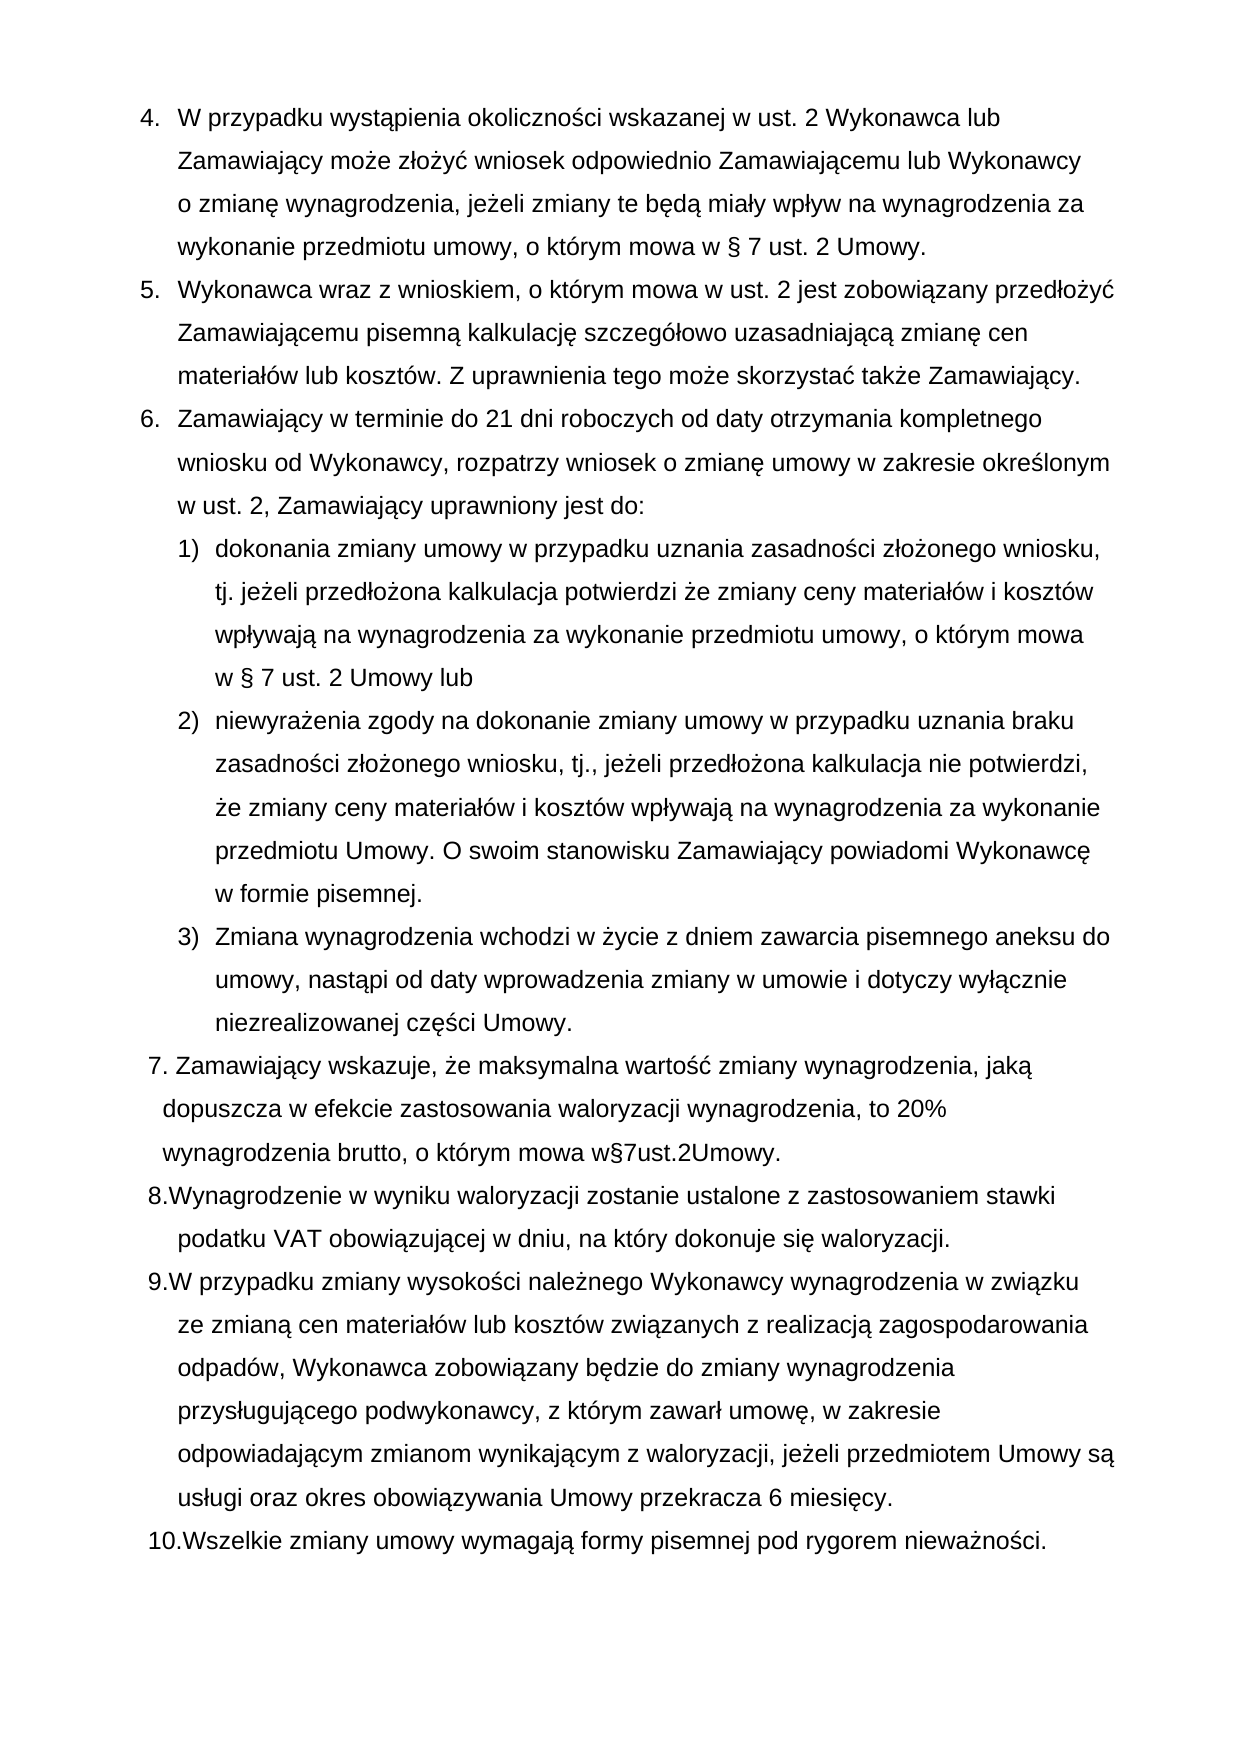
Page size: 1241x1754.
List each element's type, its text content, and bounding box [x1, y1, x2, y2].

list Zmiana wynagrodzenia wchodzi w życie z dniem zawarcia pisemnego aneksu do umowy, nastąpi od daty wprowadzenia zmiany w umowie i dotyczy wyłącznie niezrealizowanej części Umowy. [177, 922, 1122, 1037]
text 7. Zamawiający wskazuje, że maksymalna wartość zmiany wynagrodzenia, jaką dopuszcza w efekcie zastosowania waloryzacji wynagrodzenia, to 20% wynagrodzenia brutto, o którym mowa w§7ust.2Umowy. [148, 1051, 1122, 1166]
list dokonania zmiany umowy w przypadku uznania zasadności złożonego wniosku, tj. jeżeli przedłożona kalkulacja potwierdzi że zmiany ceny materiałów i kosztów wpływają na wynagrodzenia za wykonanie przedmiotu umowy, o którym mowa w § 7 ust. 2 Umowy lub [177, 534, 1122, 692]
list Zamawiający w terminie do 21 dni roboczych od daty otrzymania kompletnego wniosku od Wykonawcy, rozpatrzy wniosek o zmianę umowy w zakresie określonym w ust. 2, Zamawiający uprawniony jest do: [140, 404, 1122, 519]
text 10.Wszelkie zmiany umowy wymagają formy pisemnej pod rygorem nieważności. [148, 1526, 1122, 1554]
list W przypadku wystąpienia okoliczności wskazanej w ust. 2 Wykonawca lub Zamawiający może złożyć wniosek odpowiednio Zamawiającemu lub Wykonawcy o zmianę wynagrodzenia, jeżeli zmiany te będą miały wpływ na wynagrodzenia za wykonanie przedmiotu umowy, o którym mowa w § 7 ust. 2 Umowy. [140, 102, 1122, 261]
list niewyrażenia zgody na dokonanie zmiany umowy w przypadku uznania braku zasadności złożonego wniosku, tj., jeżeli przedłożona kalkulacja nie potwierdzi, że zmiany ceny materiałów i kosztów wpływają na wynagrodzenia za wykonanie przedmiotu Umowy. O swoim stanowisku Zamawiający powiadomi Wykonawcę w formie pisemnej. [177, 706, 1122, 907]
list Wykonawca wraz z wnioskiem, o którym mowa w ust. 2 jest zobowiązany przedłożyć Zamawiającemu pisemną kalkulację szczegółowo uzasadniającą zmianę cen materiałów lub kosztów. Z uprawnienia tego może skorzystać także Zamawiający. [140, 275, 1122, 390]
text 9.W przypadku zmiany wysokości należnego Wykonawcy wynagrodzenia w związku ze zmianą cen materiałów lub kosztów związanych z realizacją zagospodarowania odpadów, Wykonawca zobowiązany będzie do zmiany wynagrodzenia przysługującego podwykonawcy, z którym zawarł umowę, w zakresie odpowiadającym zmianom wynikającym z waloryzacji, jeżeli przedmiotem Umowy są usługi oraz okres obowiązywania Umowy przekracza 6 miesięcy. [148, 1267, 1122, 1511]
text 8.Wynagrodzenie w wyniku waloryzacji zostanie ustalone z zastosowaniem stawki podatku VAT obowiązującej w dniu, na który dokonuje się waloryzacji. [148, 1181, 1122, 1252]
